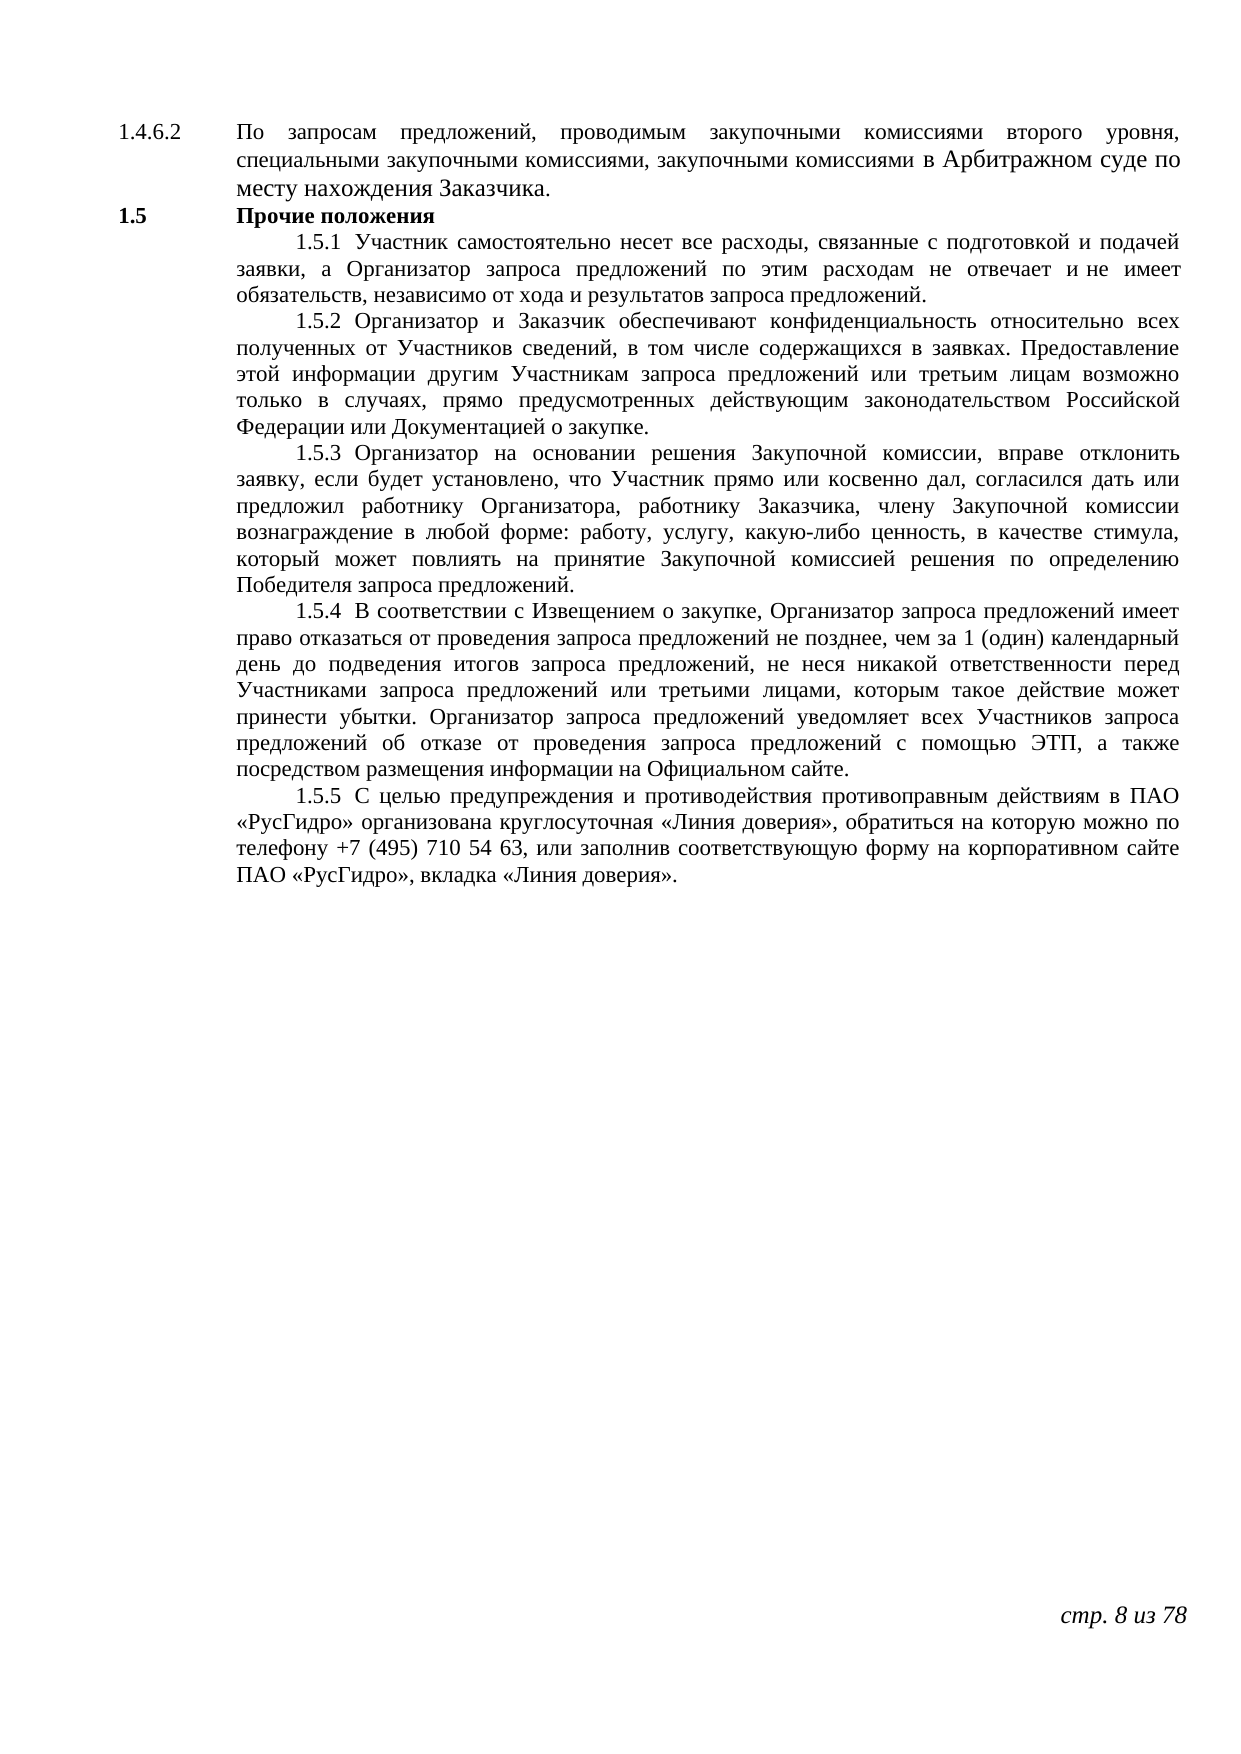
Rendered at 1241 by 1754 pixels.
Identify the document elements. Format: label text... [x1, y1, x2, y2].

text Участник самостоятельно несет все расходы, связанные с подготовкой и подачей заявки, а Организатор запроса предложений по этим расходам не отвечает и не имеет обязательств, независимо от хода и результатов запроса предложений. [236, 228, 1181, 307]
subtitle Прочие положения [118, 202, 1181, 228]
text Организатор и Заказчик обеспечивают конфиденциальность относительно всех полученных от Участников сведений, в том числе содержащихся в заявках. Предоставление этой информации другим Участникам запроса предложений или третьим лицам возможно только в случаях, прямо предусмотренных действующим законодательством Российской Федерации или Документацией о закупке. [236, 307, 1181, 439]
text Организатор на основании решения Закупочной комиссии, вправе отклонить заявку, если будет установлено, что Участник прямо или косвенно дал, согласился дать или предложил работнику Организатора, работнику Заказчика, члену Закупочной комиссии вознаграждение в любой форме: работу, услугу, какую-либо ценность, в качестве стимула, который может повлиять на принятие Закупочной комиссией решения по определению Победителя запроса предложений. [236, 439, 1181, 597]
text С целью предупреждения и противодействия противоправным действиям в ПАО «РусГидро» организована круглосуточная «Линия доверия», обратиться на которую можно по телефону +7 (495) 710 54 63, или заполнив соответствующую форму на корпоративном сайте ПАО «РусГидро», вкладка «Линия доверия». [236, 782, 1181, 887]
text В соответствии с Извещением о закупке, Организатор запроса предложений имеет право отказаться от проведения запроса предложений не позднее, чем за 1 (один) календарный день до подведения итогов запроса предложений, не неся никакой ответственности перед Участниками запроса предложений или третьими лицами, которым такое действие может принести убытки. Организатор запроса предложений уведомляет всех Участников запроса предложений об отказе от проведения запроса предложений с помощью ЭТП, а также посредством размещения информации на Официальном сайте. [236, 597, 1181, 782]
text По запросам предложений, проводимым закупочными комиссиями второго уровня, специальными закупочными комиссиями, закупочными комиссиями в Арбитражном суде по месту нахождения Заказчика. [118, 118, 1181, 202]
